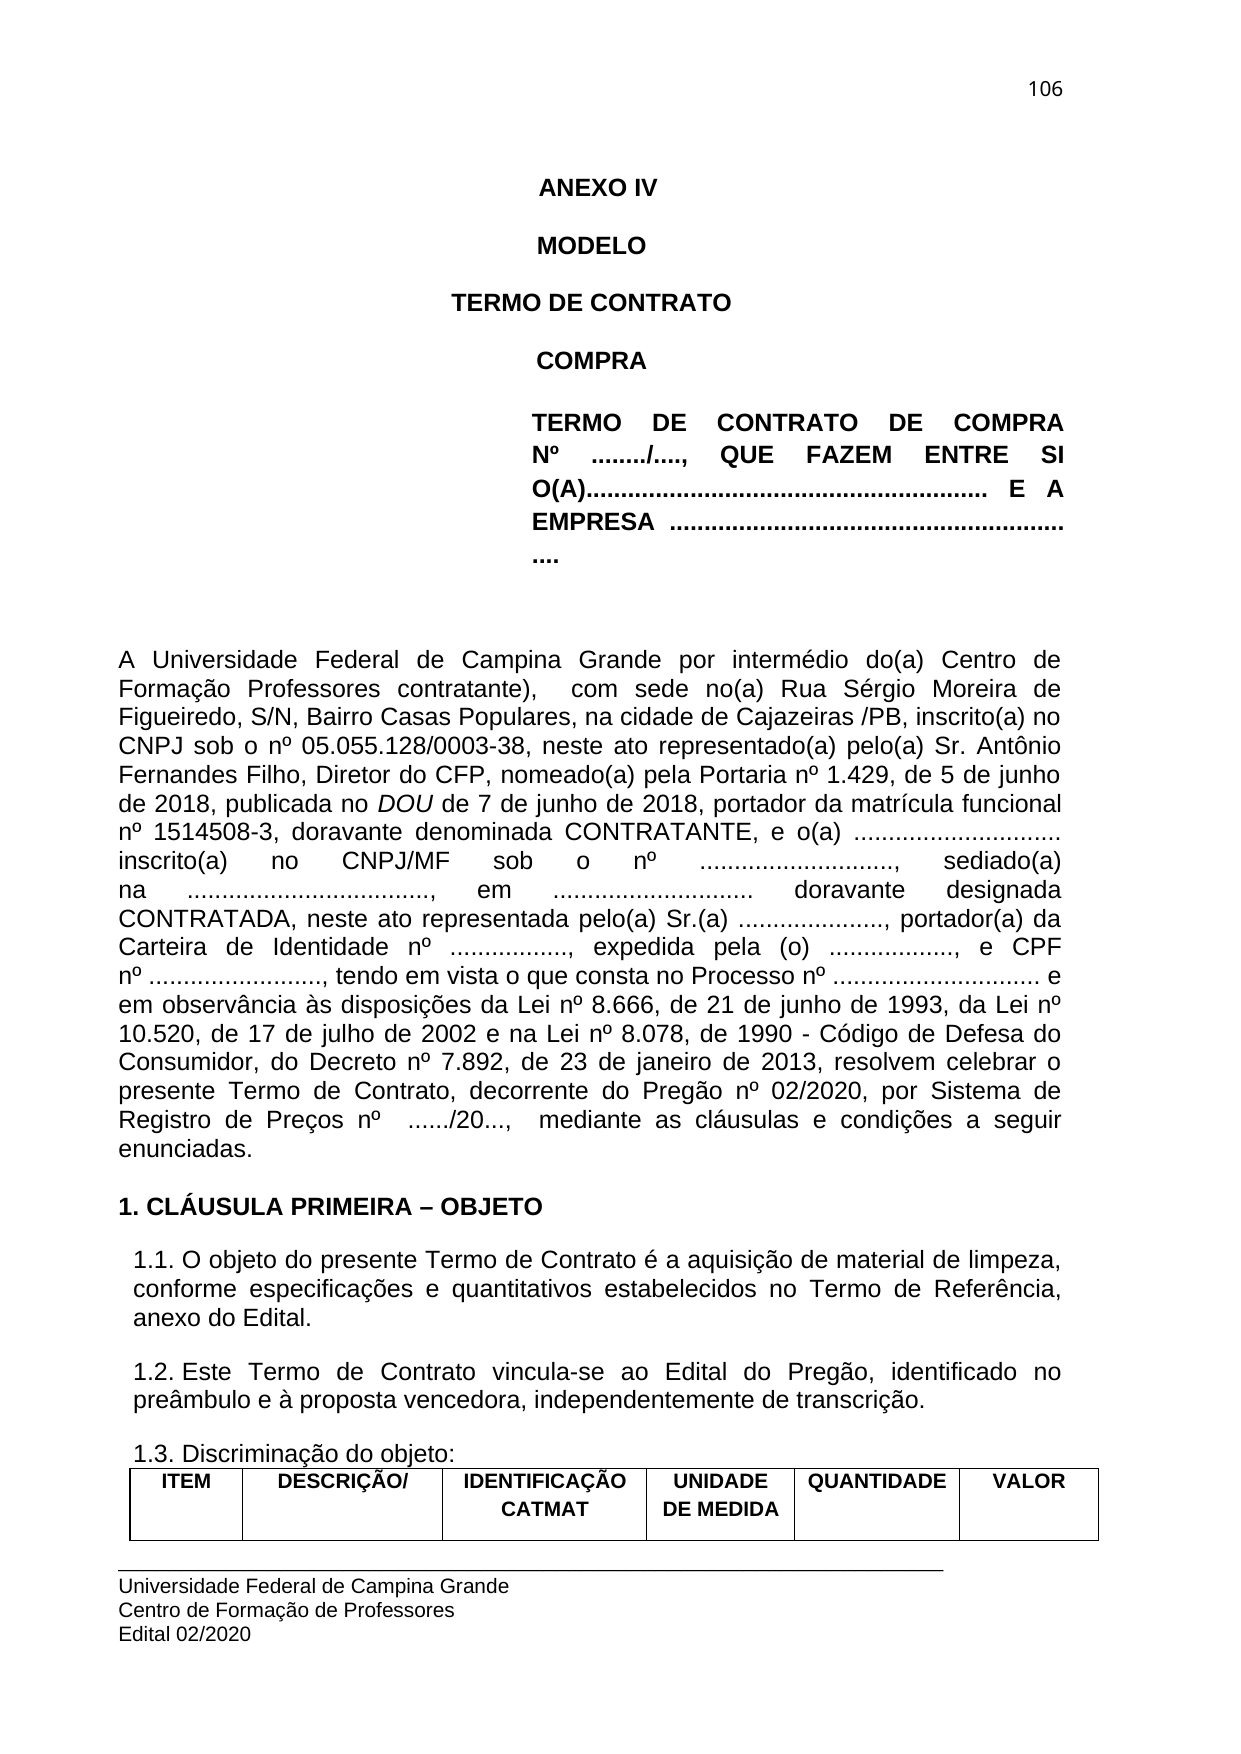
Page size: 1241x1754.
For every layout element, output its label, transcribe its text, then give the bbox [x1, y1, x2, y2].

list CLÁUSULA PRIMEIRA – OBJETO [118, 1192, 1063, 1220]
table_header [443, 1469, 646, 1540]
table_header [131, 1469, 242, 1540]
list O objeto do presente Termo de Contrato é a aquisição de material de limpeza, conforme especificações e quantitativos estabelecidos no Termo de Referência, anexo do Edital. [133, 1245, 1063, 1332]
list Discriminação do objeto: [133, 1439, 1063, 1468]
text MODELO [118, 231, 1065, 259]
text COMPRA [118, 346, 1065, 374]
text A Universidade Federal de Campina Grande por intermédio do(a) Centro de Formação Professores contratante), com sede no(a) Rua Sérgio Moreira de Figueiredo, S/N, Bairro Casas Populares, na cidade de Cajazeiras /PB, inscrito(a) no CNPJ sob o nº 05.055.128/0003-38, neste ato representado(a) pelo(a) Sr. Antônio Fernandes Filho, Diretor do CFP, nomeado(a) pela Portaria nº 1.429, de 5 de junho de 2018, publicada no DOU de 7 de junho de 2018, portador da matrícula funcional nº 1514508-3, doravante denominada CONTRATANTE, e o(a) .............................. inscrito(a) no CNPJ/MF sob o nº ............................, sediado(a) na ..................................., em ............................. doravante designada CONTRATADA, neste ato representada pelo(a) Sr.(a) ....................., portador(a) da Carteira de Identidade nº ................., expedida pela (o) .................., e CPF nº ........................., tendo em vista o que consta no Processo nº .............................. e em observância às disposições da Lei nº 8.666, de 21 de junho de 1993, da Lei nº 10.520, de 17 de julho de 2002 e na Lei nº 8.078, de 1990 - Código de Defesa do Consumidor, do Decreto nº 7.892, de 23 de janeiro de 2013, resolvem celebrar o presente Termo de Contrato, decorrente do Pregão nº 02/2020, por Sistema de Registro de Preços nº ....../20..., mediante as cláusulas e condições a seguir enunciadas. [118, 645, 1063, 1162]
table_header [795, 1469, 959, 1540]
text ANEXO IV [118, 173, 1063, 201]
text TERMO DE CONTRATO [118, 288, 1065, 317]
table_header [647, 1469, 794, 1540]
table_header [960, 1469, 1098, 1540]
text TERMO DE CONTRATO DE COMPRA Nº ......../...., QUE FAZEM ENTRE SI O(A).......................................................... E A EMPRESA ............................................................. [532, 407, 1065, 568]
list Este Termo de Contrato vincula-se ao Edital do Pregão, identificado no preâmbulo e à proposta vencedora, independentemente de transcrição. [133, 1357, 1063, 1414]
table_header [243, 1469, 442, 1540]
